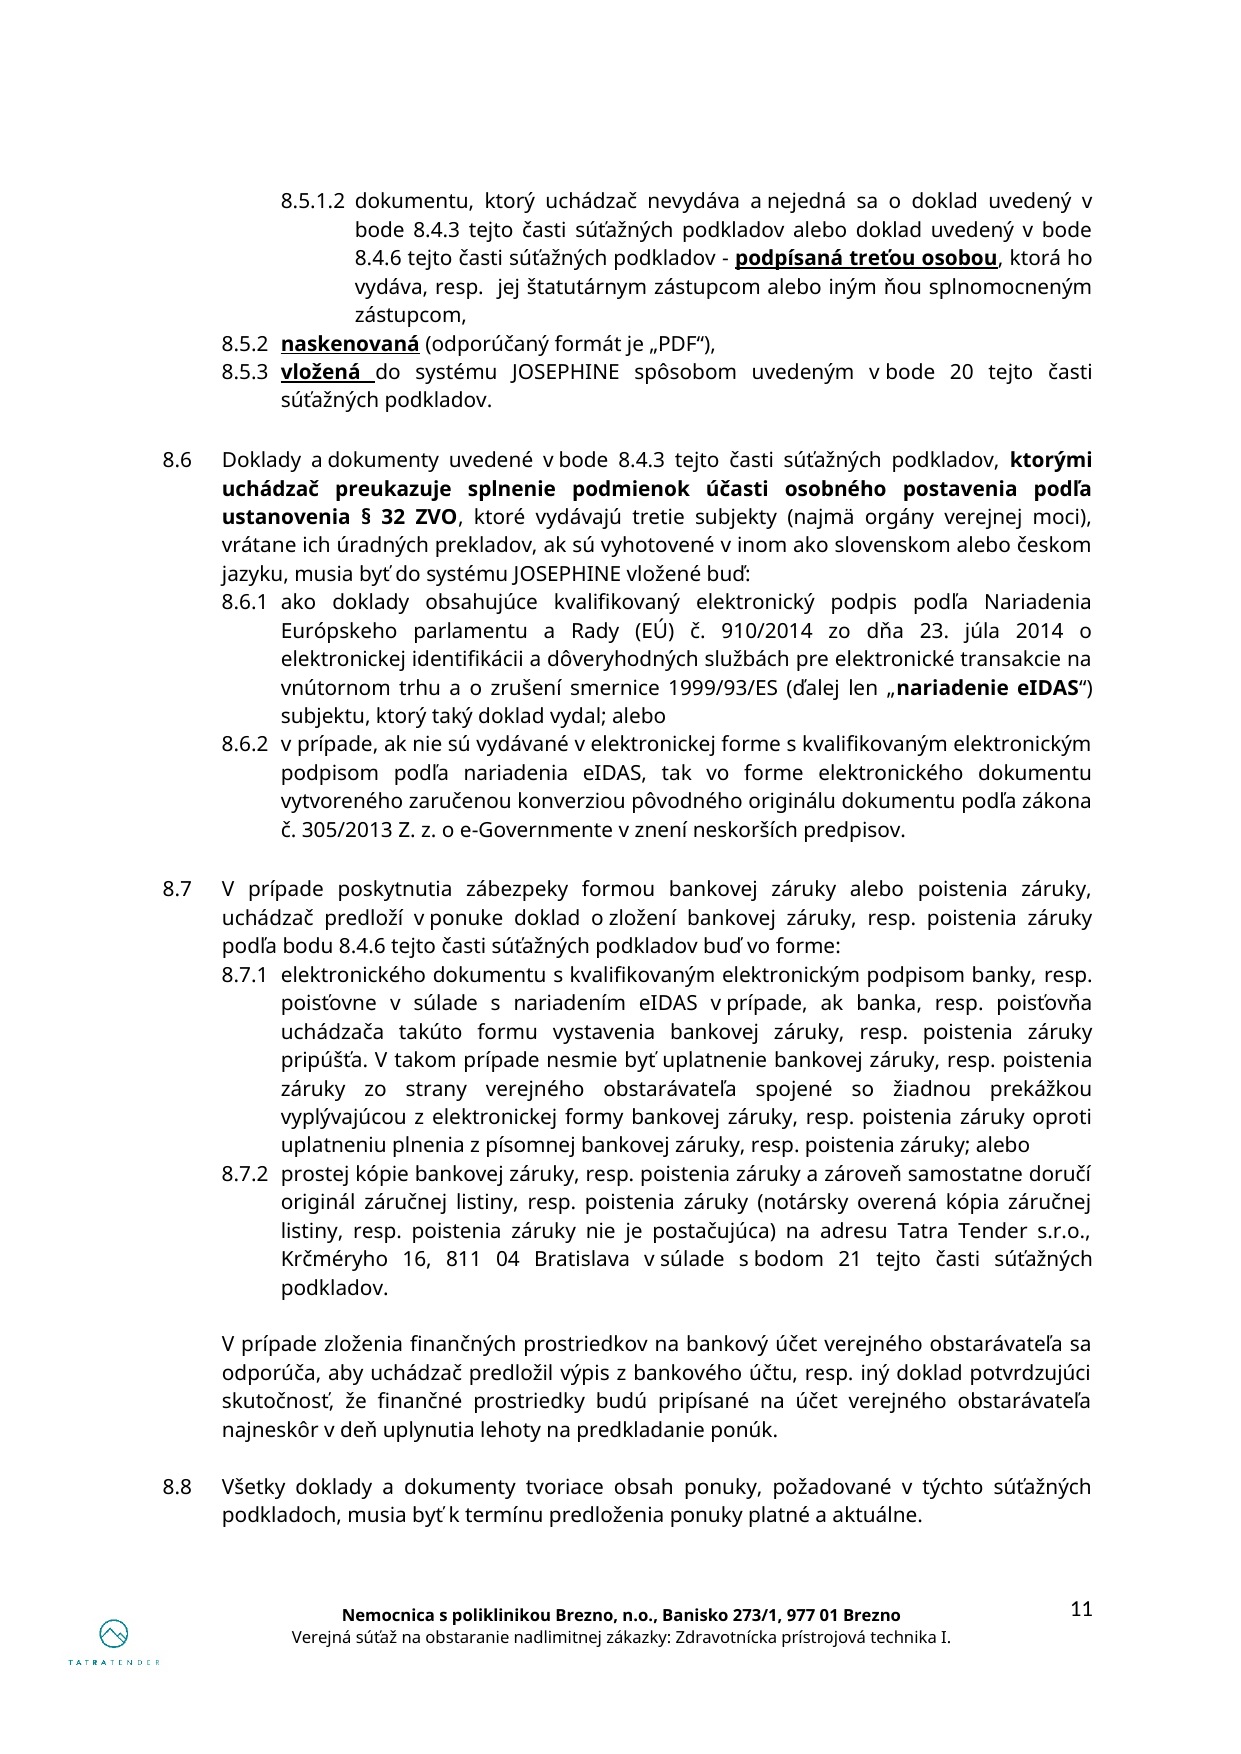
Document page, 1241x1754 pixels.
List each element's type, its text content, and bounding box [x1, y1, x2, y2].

subtitle dokumentu, ktorý uchádzač nevydáva a nejedná sa o doklad uvedený v bode 8.4.3 tejto časti súťažných podkladov alebo doklad uvedený v bode 8.4.6 tejto časti súťažných podkladov - podpísaná treťou osobou, ktorá ho vydáva, resp. jej štatutárnym zástupcom alebo iným ňou splnomocneným zástupcom, [281, 186, 1093, 329]
subtitle prostej kópie bankovej záruky, resp. poistenia záruky a zároveň samostatne doručí originál záručnej listiny, resp. poistenia záruky (notársky overená kópia záručnej listiny, resp. poistenia záruky nie je postačujúca) na adresu Tatra Tender s.r.o., Krčméryho 16, 811 04 Bratislava v súlade s bodom 21 tejto časti súťažných podkladov. [221, 1159, 1093, 1301]
subtitle v prípade, ak nie sú vydávané v elektronickej forme s kvalifikovaným elektronickým podpisom podľa nariadenia eIDAS, tak vo forme elektronického dokumentu vytvoreného zaručenou konverziou pôvodného originálu dokumentu podľa zákona č. 305/2013 Z. z. o e-Governmente v znení neskorších predpisov. [221, 729, 1093, 843]
picture [47, 1596, 180, 1689]
subtitle ako doklady obsahujúce kvalifikovaný elektronický podpis podľa Nariadenia Európskeho parlamentu a Rady (EÚ) č. 910/2014 zo dňa 23. júla 2014 o elektronickej identifikácii a dôveryhodných službách pre elektronické transakcie na vnútornom trhu a o zrušení smernice 1999/93/ES (ďalej len „nariadenie eIDAS“) subjektu, ktorý taký doklad vydal; alebo [221, 587, 1093, 729]
subtitle naskenovaná (odporúčaný formát je „PDF“), [221, 329, 1093, 357]
subtitle V prípade poskytnutia zábezpeky formou bankovej záruky alebo poistenia záruky, uchádzač predloží v ponuke doklad o zložení bankovej záruky, resp. poistenia záruky podľa bodu 8.4.6 tejto časti súťažných podkladov buď vo forme: [162, 874, 1093, 960]
subtitle Všetky doklady a dokumenty tvoriace obsah ponuky, požadované v týchto súťažných podkladoch, musia byť k termínu predloženia ponuky platné a aktuálne. [162, 1472, 1093, 1529]
subtitle V prípade zloženia finančných prostriedkov na bankový účet verejného obstarávateľa sa odporúča, aby uchádzač predložil výpis z bankového účtu, resp. iný doklad potvrdzujúci skutočnosť, že finančné prostriedky budú pripísané na účet verejného obstarávateľa najneskôr v deň uplynutia lehoty na predkladanie ponúk. [222, 1329, 1093, 1443]
subtitle Doklady a dokumenty uvedené v bode 8.4.3 tejto časti súťažných podkladov, ktorými uchádzač preukazuje splnenie podmienok účasti osobného postavenia podľa ustanovenia § 32 ZVO, ktoré vydávajú tretie subjekty (najmä orgány verejnej moci), vrátane ich úradných prekladov, ak sú vyhotovené v inom ako slovenskom alebo českom jazyku, musia byť do systému JOSEPHINE vložené buď: [162, 445, 1093, 587]
subtitle vložená do systému JOSEPHINE spôsobom uvedeným v bode 20 tejto časti súťažných podkladov. [221, 357, 1093, 414]
subtitle elektronického dokumentu s kvalifikovaným elektronickým podpisom banky, resp. poisťovne v súlade s nariadením eIDAS v prípade, ak banka, resp. poisťovňa uchádzača takúto formu vystavenia bankovej záruky, resp. poistenia záruky pripúšťa. V takom prípade nesmie byť uplatnenie bankovej záruky, resp. poistenia záruky zo strany verejného obstarávateľa spojené so žiadnou prekážkou vyplývajúcou z elektronickej formy bankovej záruky, resp. poistenia záruky oproti uplatneniu plnenia z písomnej bankovej záruky, resp. poistenia záruky; alebo [221, 960, 1093, 1159]
